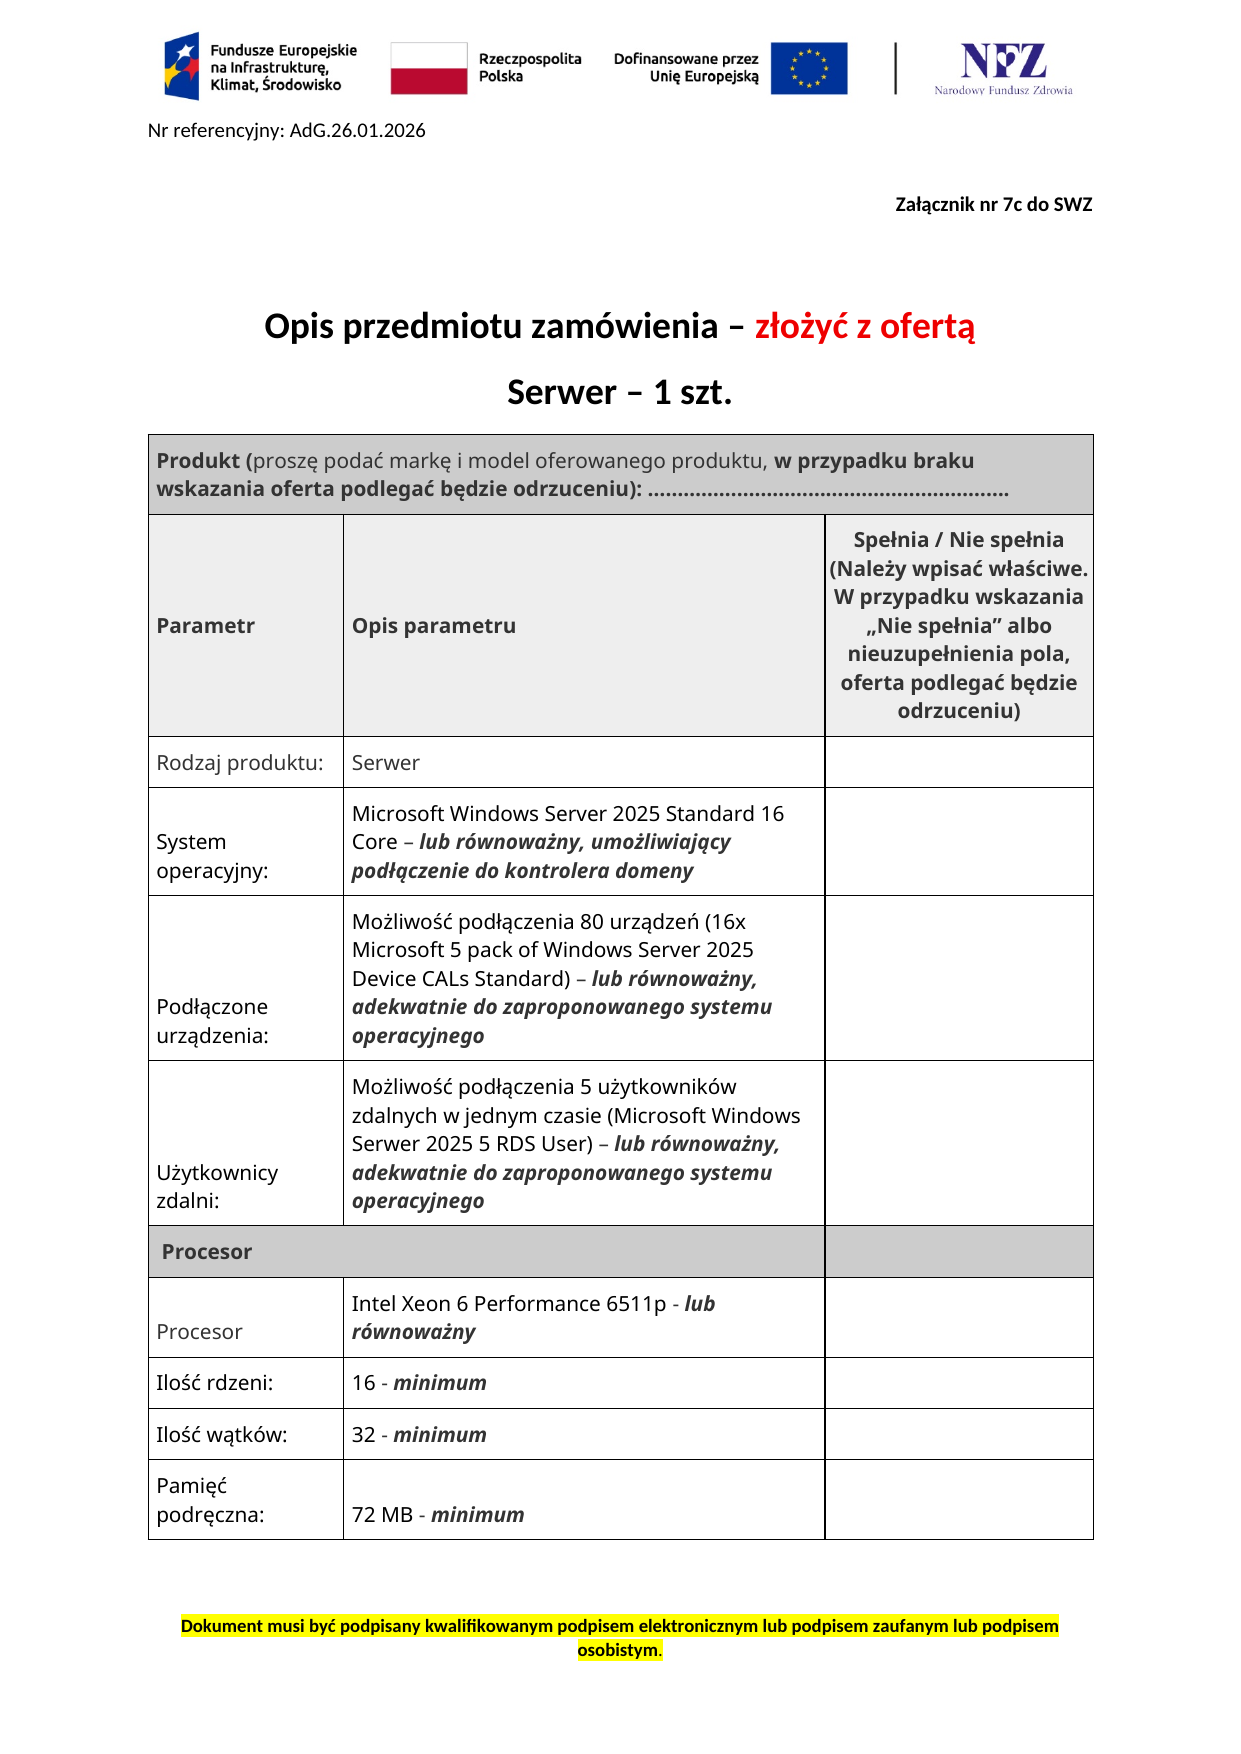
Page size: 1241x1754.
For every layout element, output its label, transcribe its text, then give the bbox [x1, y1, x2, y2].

table_cell [826, 737, 1093, 787]
table_cell Możliwość podłączenia 5 użytkowników zdalnych w jednym czasie (Microsoft Windows Serwer 2025 5 RDS User) – lub równoważny, adekwatnie do zaproponowanego systemu operacyjnego [344, 1061, 824, 1225]
text Opis przedmiotu zamówienia – złożyć z ofertą [148, 302, 1093, 347]
table_cell Microsoft Windows Server 2025 Standard 16 Core – lub równoważny, umożliwiający podłączenie do kontrolera domeny [344, 788, 824, 895]
table_cell Serwer [344, 737, 824, 787]
table_cell [826, 1358, 1093, 1408]
table_cell [826, 1061, 1093, 1225]
text Serwer – 1 szt. [148, 368, 1093, 413]
table_cell [826, 788, 1093, 895]
table_cell 16 - minimum [344, 1358, 824, 1408]
table_cell Możliwość podłączenia 80 urządzeń (16x Microsoft 5 pack of Windows Server 2025 Device CALs Standard) – lub równoważny, adekwatnie do zaproponowanego systemu operacyjnego [344, 896, 824, 1060]
table_cell Podłączone urządzenia: [149, 896, 343, 1060]
table_cell Parametr [149, 515, 343, 736]
table_cell Użytkownicy zdalni: [149, 1061, 343, 1225]
table_cell Spełnia / Nie spełnia (Należy wpisać właściwe. W przypadku wskazania „Nie spełnia” albo nieuzupełnienia pola, oferta podlegać będzie odrzuceniu) [826, 515, 1093, 736]
table_cell [826, 1226, 1093, 1277]
picture [147, 14, 1093, 118]
table_cell System operacyjny: [149, 788, 343, 895]
table_cell Opis parametru [344, 515, 824, 736]
table_cell Ilość rdzeni: [149, 1358, 343, 1408]
table_cell Rodzaj produktu: [149, 737, 343, 787]
table_cell 32 - minimum [344, 1409, 824, 1459]
table_cell Procesor [149, 1278, 343, 1357]
table_cell Pamięć podręczna: [149, 1460, 343, 1539]
table_cell Procesor [149, 1226, 824, 1277]
table_cell [826, 1409, 1093, 1459]
table_cell [826, 896, 1093, 1060]
table_cell [826, 1460, 1093, 1539]
table_cell 72 MB - minimum [344, 1460, 824, 1539]
table_cell [826, 1278, 1093, 1357]
text Załącznik nr 7c do SWZ [148, 191, 1093, 217]
table_header Produkt (proszę podać markę i model oferowanego produktu, w przypadku braku wskazania oferta podlegać będzie odrzuceniu): ……………………………………………………. [149, 435, 1093, 514]
table_cell Intel Xeon 6 Performance 6511p - lub równoważny [344, 1278, 824, 1357]
table_cell Ilość wątków: [149, 1409, 343, 1459]
